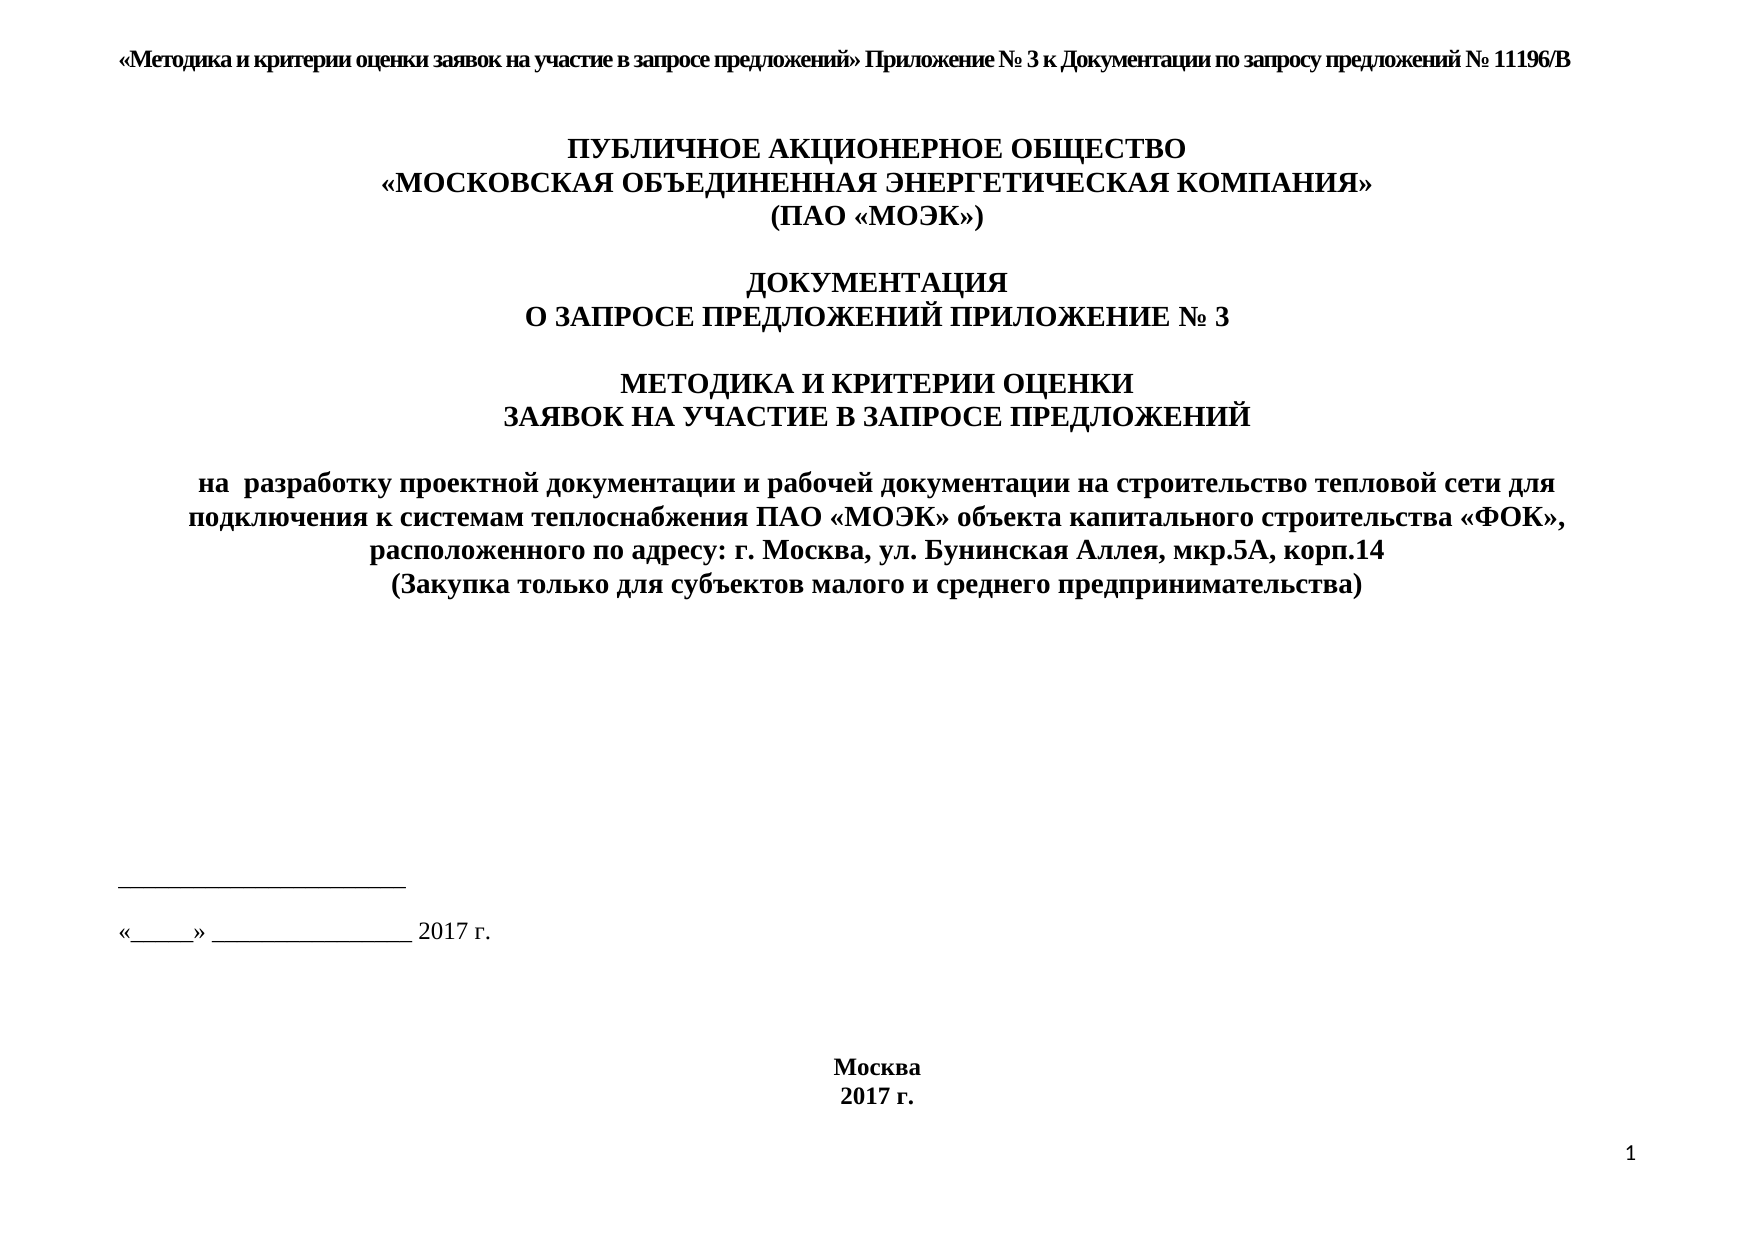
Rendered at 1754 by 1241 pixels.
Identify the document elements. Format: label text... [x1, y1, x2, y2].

text (ПАО «МОЭК») [118, 198, 1636, 232]
text Москва [118, 1052, 1636, 1081]
text МЕТОДИКА И КРИТЕРИИ ОЦЕНКИ [118, 366, 1636, 399]
text О ЗАПРОСЕ ПРЕДЛОЖЕНИЙ ПРИЛОЖЕНИЕ № 3 [118, 299, 1636, 332]
text ПУБЛИЧНОЕ АКЦИОНЕРНОЕ ОБЩЕСТВО [118, 131, 1636, 165]
text _______________________ [118, 862, 1636, 891]
text на разработку проектной документации и рабочей документации на строительство тепловой сети для подключения к системам теплоснабжения ПАО «МОЭК» объекта капитального строительства «ФОК», расположенного по адресу: г. Москва, ул. Бунинская Аллея, мкр.5А, корп.14 [118, 433, 1636, 566]
text «_____» ________________ 2017 г. [118, 916, 1636, 945]
text ДОКУМЕНТАЦИЯ [118, 265, 1636, 299]
text 2017 г. [118, 1081, 1636, 1110]
text «МОСКОВСКАЯ ОБЪЕДИНЕННАЯ ЭНЕРГЕТИЧЕСКАЯ КОМПАНИЯ» [118, 165, 1636, 198]
text (Закупка только для субъектов малого и среднего предпринимательства) [118, 566, 1636, 599]
text ЗАЯВОК НА УЧАСТИЕ В ЗАПРОСЕ ПРЕДЛОЖЕНИЙ [118, 399, 1636, 433]
